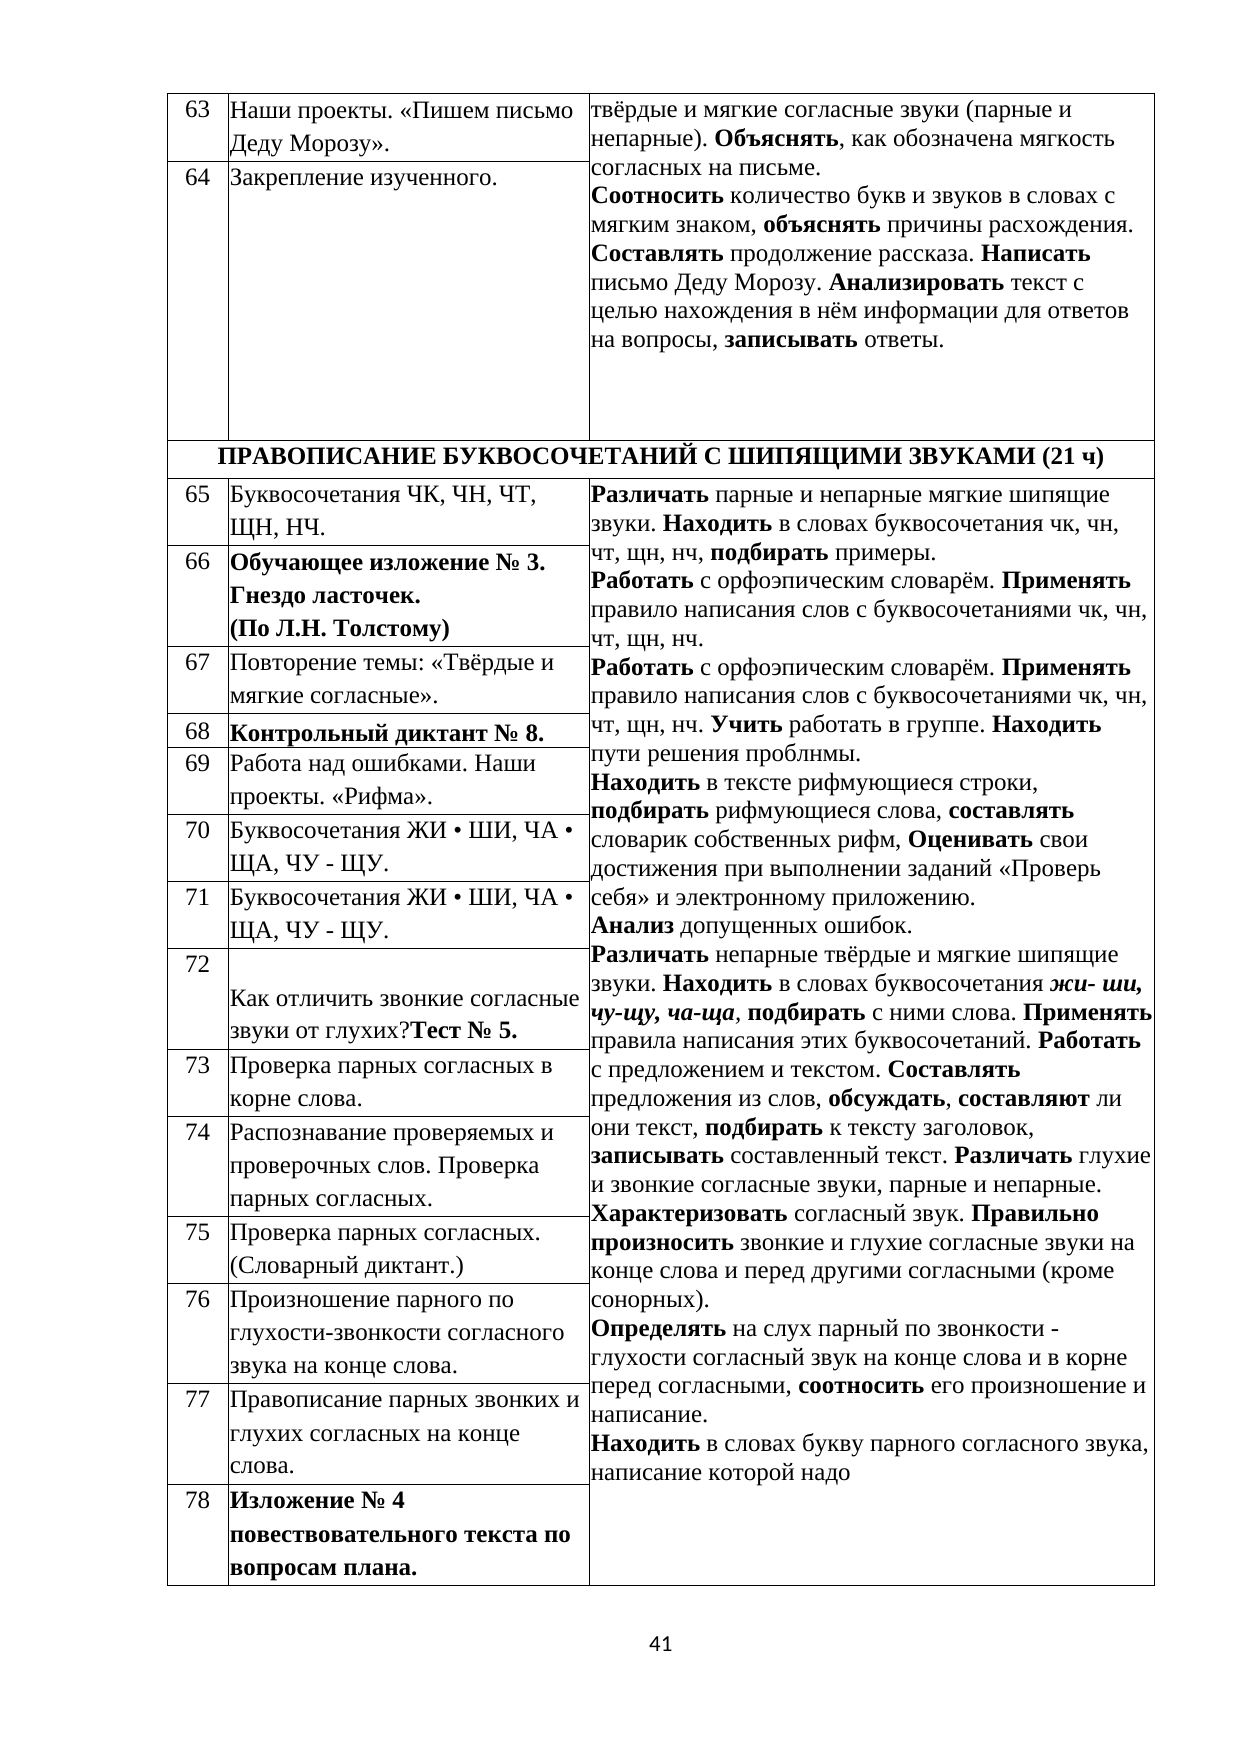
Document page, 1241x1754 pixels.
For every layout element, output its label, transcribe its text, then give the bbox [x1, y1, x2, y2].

table_cell 72 [168, 949, 228, 1049]
table_cell Закрепление изученного. [229, 162, 589, 440]
table_cell 73 [168, 1050, 228, 1116]
table_cell 65 [168, 479, 228, 545]
table_cell Как отличить звонкие согласные звуки от глухих?Тест № 5. [229, 949, 589, 1049]
table_cell Произношение парного по глухости-звонкости согласного звука на конце слова. [229, 1284, 589, 1383]
table_cell Буквосочетания ЖИ • ШИ, ЧА • ЩА, ЧУ - ЩУ. [229, 882, 589, 948]
table_header 63 [168, 94, 228, 161]
table_cell 75 [168, 1217, 228, 1283]
table_cell 66 [168, 546, 228, 646]
table_cell 74 [168, 1117, 228, 1216]
table_cell Распознавание проверяемых и проверочных слов. Проверка парных согласных. [229, 1117, 589, 1216]
table_cell 67 [168, 647, 228, 713]
table_cell Различать парные и непарные мягкие шипящие звуки. Находить в словах буквосочетания чк, чн, чт, щн, нч, подбирать примеры. Работать с орфоэпическим словарём. Применять правило написания слов с буквосочетаниями чк, чн, чт, щн, нч. Работать с орфоэпическим словарём. Применять правило написания слов с буквосочетаниями чк, чн, чт, щн, нч. Учить работать в группе. Находить пути решения проблнмы. Находить в тексте рифмующиеся строки, подбирать рифмующиеся слова, составлять словарик собственных рифм, Оценивать свои достижения при выполнении заданий «Проверь себя» и электронному приложению. Анализ допущенных ошибок. Различать непарные твёрдые и мягкие шипящие звуки. Находить в словах буквосочетания жи- ши, чу-щу, ча-ща, подбирать с ними слова. Применять правила написания этих буквосочетаний. Работать с предложением и текстом. Составлять предложения из слов, обсуждать, составляют ли они текст, подбирать к тексту заголовок, записывать составленный текст. Различать глухие и звонкие согласные звуки, парные и непарные. Характеризовать согласный звук. Правильно произносить звонкие и глухие согласные звуки на конце слова и перед другими согласными (кроме сонорных). Определять на слух парный по звонкости - глухости согласный звук на конце слова и в корне перед согласными, соотносить его произношение и написание. Находить в словах букву парного согласного звука, написание которой надо [590, 479, 1154, 1585]
table_cell ПРАВОПИСАНИЕ БУКВОСОЧЕТАНИЙ С ШИПЯЩИМИ ЗВУКАМИ (21 ч) [168, 441, 1154, 478]
table_cell Изложение № 4 повествовательного текста по вопросам плана. [229, 1485, 589, 1585]
table_cell Обучающее изложение № 3. Гнездо ласточек. (По Л.Н. Толстому) [229, 546, 589, 646]
table_header Наши проекты. «Пишем письмо Деду Морозу». [229, 94, 589, 161]
table_cell Повторение темы: «Твёрдые и мягкие согласные». [229, 647, 589, 713]
table_cell Буквосочетания ЖИ • ШИ, ЧА • ЩА, ЧУ - ЩУ. [229, 815, 589, 881]
table_cell 68 [168, 714, 228, 747]
table_cell Работа над ошибками. Наши проекты. «Рифма». [229, 748, 589, 814]
table_cell 64 [168, 162, 228, 440]
table_header твёрдые и мягкие согласные звуки (парные и непарные). Объяснять, как обозначена мягкость согласных на письме. Соотносить количество букв и звуков в словах с мягким знаком, объяснять причины расхождения. Составлять продолжение рассказа. Написать письмо Деду Морозу. Анализировать текст с целью нахождения в нём информации для ответов на вопросы, записывать ответы. [590, 94, 1154, 440]
table_cell 78 [168, 1485, 228, 1585]
table_cell 77 [168, 1384, 228, 1484]
table_cell Правописание парных звонких и глухих согласных на конце слова. [229, 1384, 589, 1484]
table_cell 76 [168, 1284, 228, 1383]
table_cell Проверка парных согласных. (Словарный диктант.) [229, 1217, 589, 1283]
table_cell Проверка парных согласных в корне слова. [229, 1050, 589, 1116]
table_cell 71 [168, 882, 228, 948]
table_cell Буквосочетания ЧК, ЧН, ЧТ, ЩН, НЧ. [229, 479, 589, 545]
table_cell 70 [168, 815, 228, 881]
table_cell Контрольный диктант № 8. [229, 714, 589, 747]
table_cell 69 [168, 748, 228, 814]
